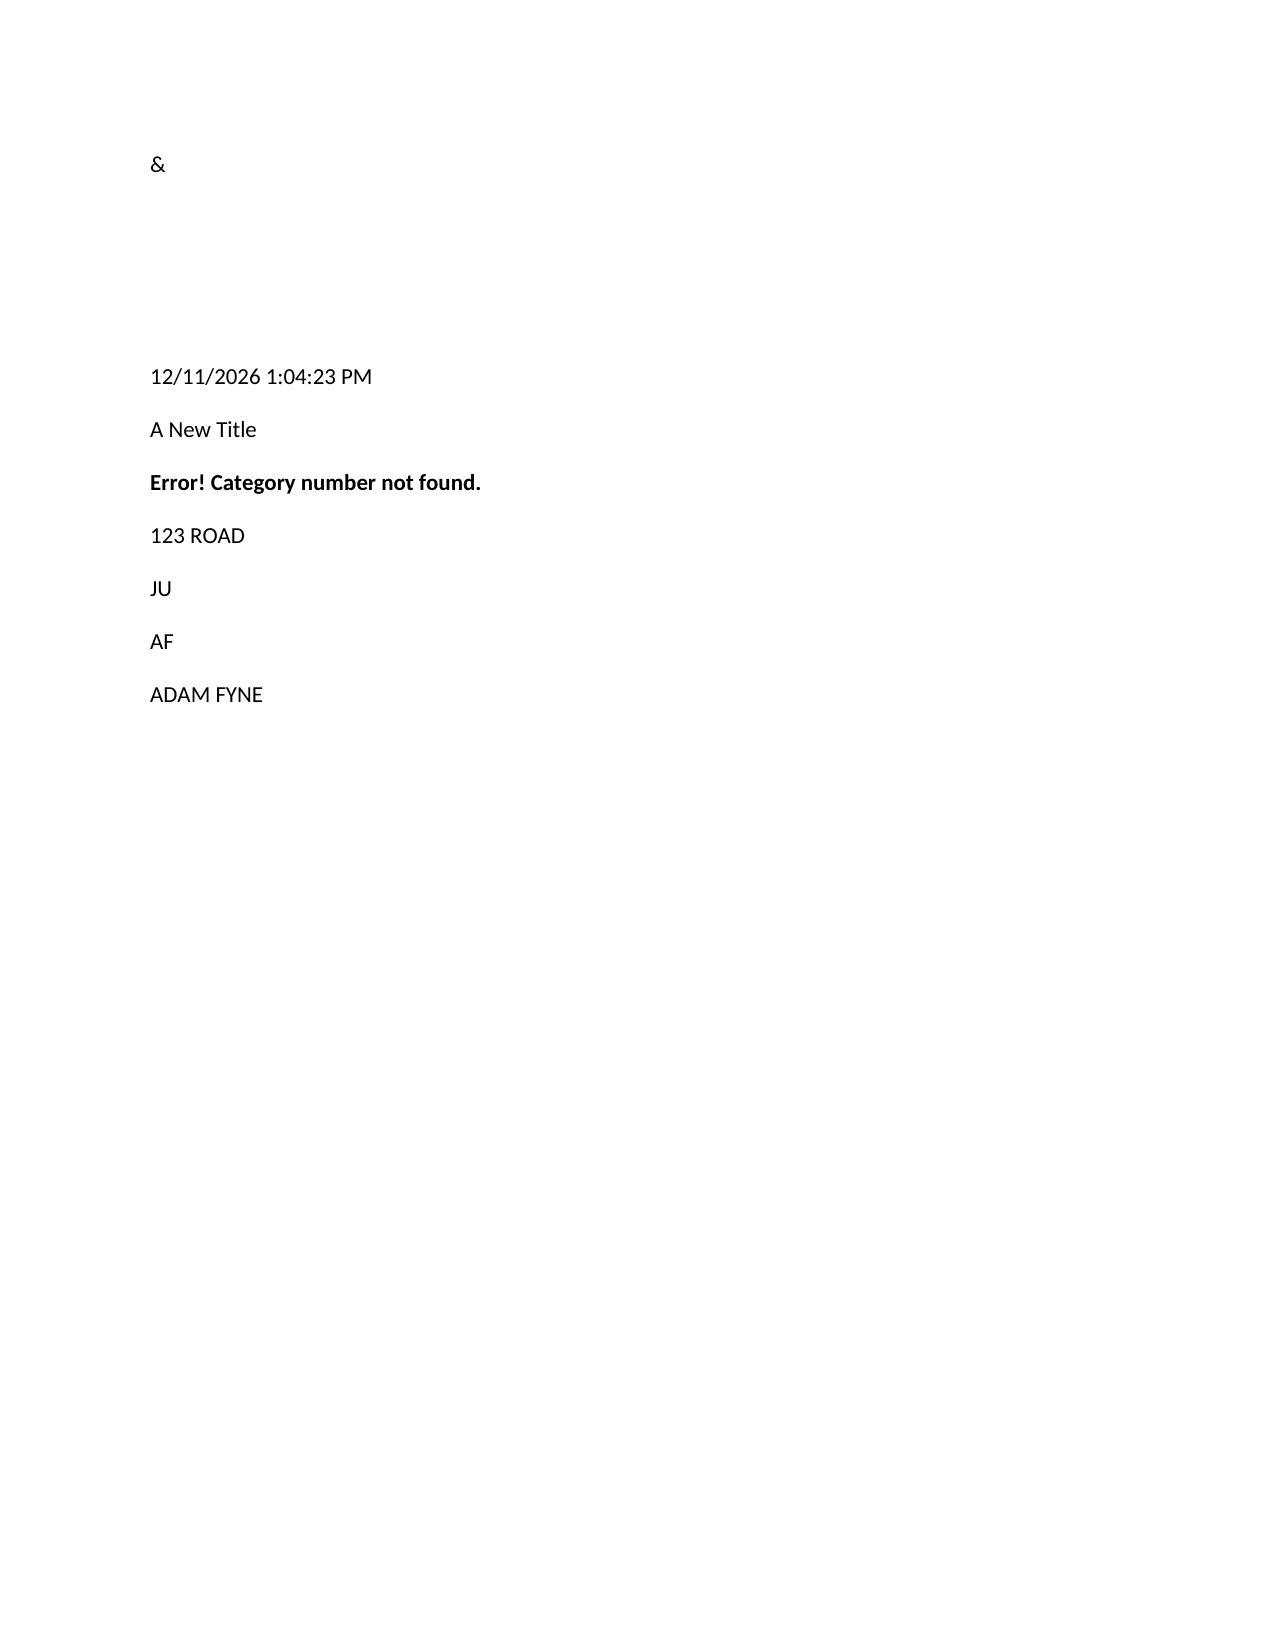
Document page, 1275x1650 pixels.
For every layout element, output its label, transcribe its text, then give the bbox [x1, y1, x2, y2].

text Error! Category number not found. [150, 468, 1125, 496]
text A New Title [150, 415, 1125, 443]
text 123 ROAD [150, 521, 1125, 549]
text AF [150, 627, 1125, 655]
text JU [150, 574, 1125, 602]
text 13/01/2025 10:05:07 AM [150, 362, 1125, 390]
text ADAM FYNE [150, 680, 1125, 708]
